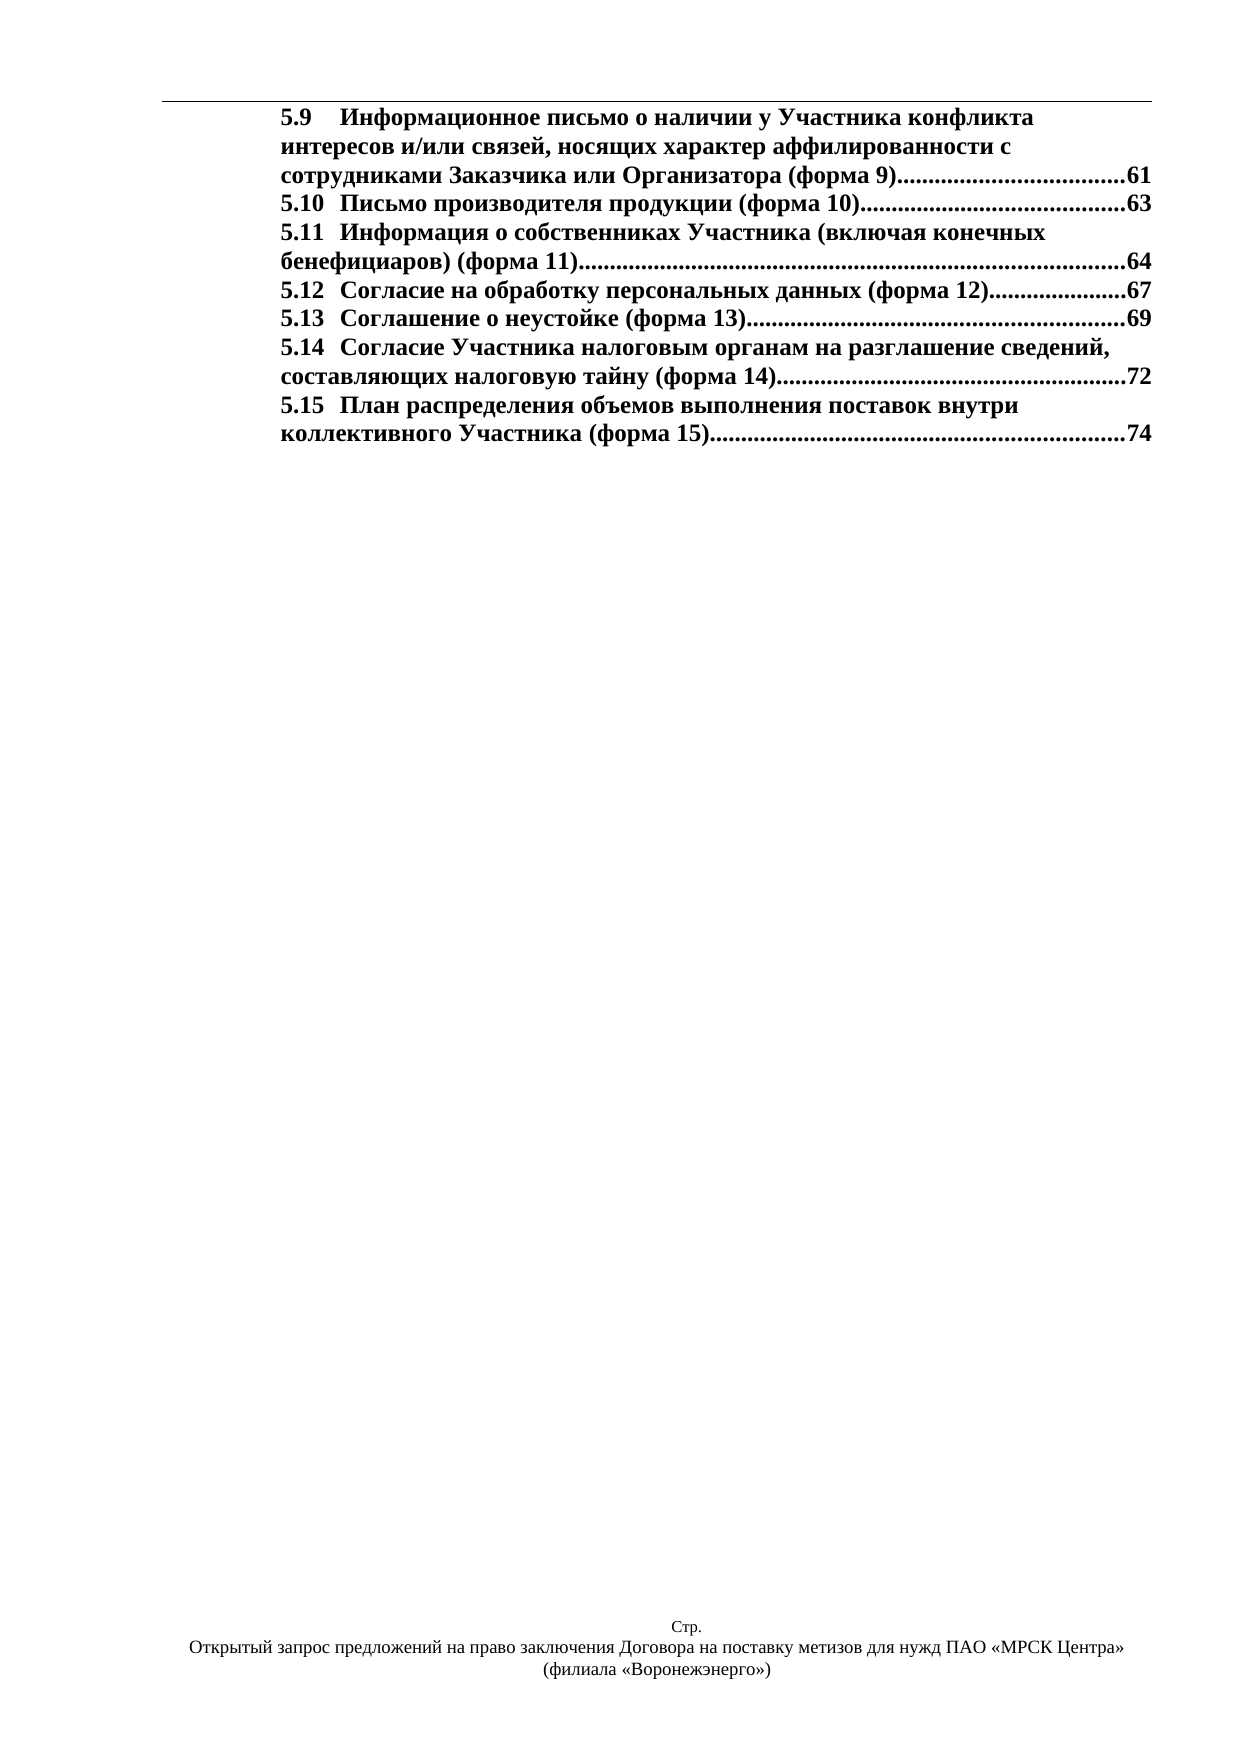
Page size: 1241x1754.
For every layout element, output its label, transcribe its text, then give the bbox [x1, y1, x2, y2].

text 5.12 Согласие на обработку персональных данных (форма 12) 67 [280, 275, 1133, 303]
text 5.10 Письмо производителя продукции (форма 10) 63 [280, 188, 1133, 217]
text 5.11 Информация о собственниках Участника (включая конечных бенефициаров) (форма 11) 64 [280, 217, 1133, 275]
text 5.14 Согласие Участника налоговым органам на разглашение сведений, составляющих налоговую тайну (форма 14) 72 [280, 332, 1133, 390]
text 5.15 План распределения объемов выполнения поставок внутри коллективного Участника (форма 15) 74 [280, 390, 1133, 447]
text 5.13 Соглашение о неустойке (форма 13) 69 [280, 303, 1133, 332]
text 5.9 Информационное письмо о наличии у Участника конфликта интересов и/или связей, носящих характер аффилированности с сотрудниками Заказчика или Организатора (форма 9) 61 [280, 102, 1133, 188]
